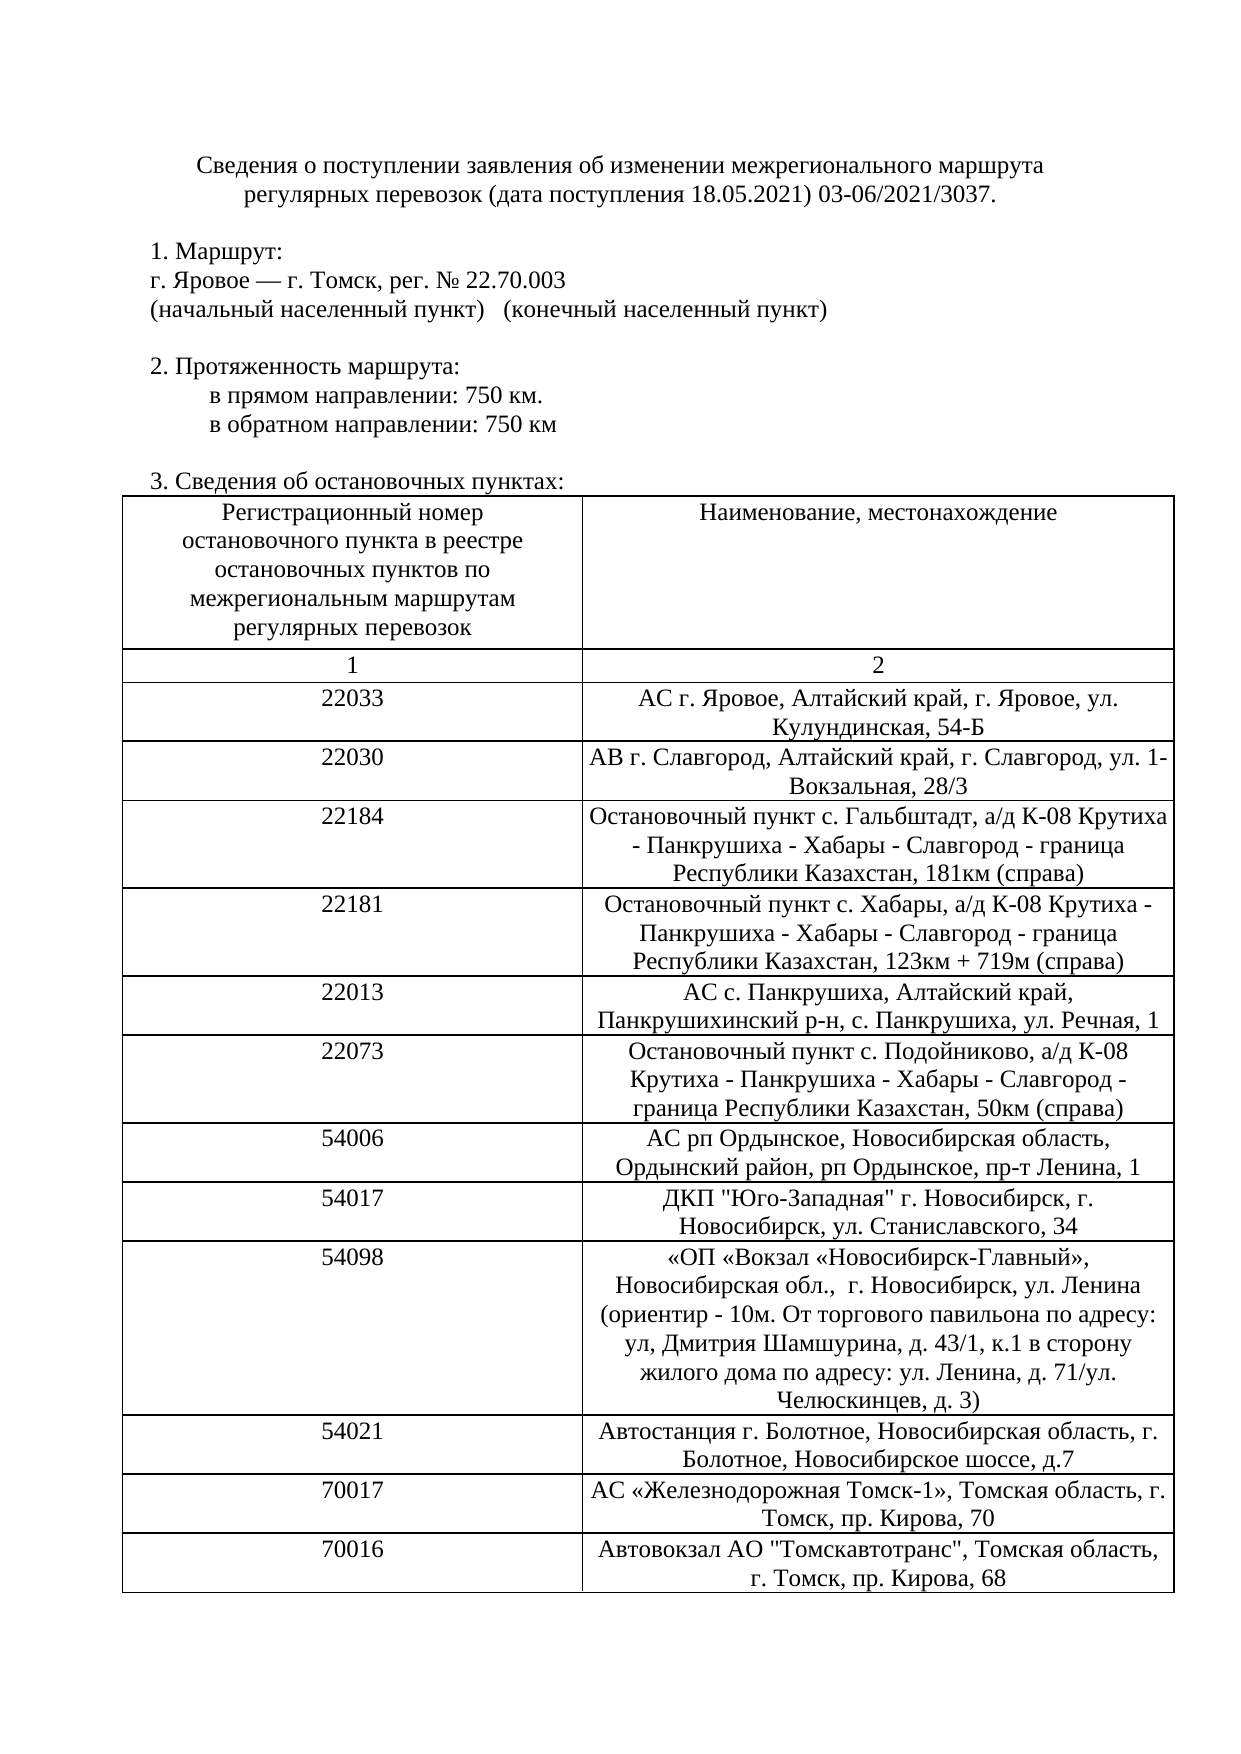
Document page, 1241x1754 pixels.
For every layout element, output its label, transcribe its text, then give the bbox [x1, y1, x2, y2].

text г. Яровое — г. Томск, рег. № 22.70.003 [150, 265, 1090, 294]
text Сведения о поступлении заявления об изменении межрегионального маршрута регулярных перевозок (дата поступления 18.05.2021) 03-06/2021/3037. [150, 150, 1090, 207]
table_cell Автостанция г. Болотное, Новосибирская область, г. Болотное, Новосибирское шоссе, д.7 [583, 1416, 1173, 1473]
table_cell 54021 [123, 1416, 582, 1473]
table_cell 22181 [123, 889, 582, 975]
table_cell Автовокзал АО "Томскавтотранс", Томская область, г. Томск, пр. Кирова, 68 [583, 1534, 1173, 1591]
table_cell 22030 [123, 742, 582, 799]
table_cell АС с. Панкрушиха, Алтайский край, Панкрушихинский р-н, с. Панкрушиха, ул. Речная, 1 [583, 977, 1173, 1034]
table_cell 54098 [123, 1242, 582, 1414]
table_cell 22184 [123, 801, 582, 887]
table_cell АВ г. Славгород, Алтайский край, г. Славгород, ул. 1-Вокзальная, 28/3 [583, 742, 1173, 799]
text (начальный населенный пункт) (конечный населенный пункт) [150, 294, 1090, 322]
table_cell Остановочный пункт с. Гальбштадт, а/д К-08 Крутиха - Панкрушиха - Хабары - Славгород - граница Республики Казахстан, 181км (справа) [583, 801, 1173, 887]
text 2. Протяженность маршрута: [150, 351, 1090, 380]
table_cell Остановочный пункт с. Хабары, а/д К-08 Крутиха - Панкрушиха - Хабары - Славгород - граница Республики Казахстан, 123км + 719м (справа) [583, 889, 1173, 975]
table_cell 70016 [123, 1534, 582, 1591]
table_header Наименование, местонахождение [583, 497, 1173, 648]
table_cell АС рп Ордынское, Новосибирская область, Ордынский район, рп Ордынское, пр-т Ленина, 1 [583, 1124, 1173, 1181]
table_cell 1 [123, 650, 582, 681]
text в обратном направлении: 750 км [150, 409, 1090, 437]
table_cell 22013 [123, 977, 582, 1034]
table_cell ДКП "Юго-Западная" г. Новосибирск, г. Новосибирск, ул. Станиславского, 34 [583, 1183, 1173, 1240]
table_cell АС г. Яровое, Алтайский край, г. Яровое, ул. Кулундинская, 54-Б [583, 683, 1173, 740]
table_cell 54017 [123, 1183, 582, 1240]
table_cell 22033 [123, 683, 582, 740]
text 1. Маршрут: [150, 236, 1090, 265]
table_cell 70017 [123, 1475, 582, 1532]
table_cell Остановочный пункт с. Подойниково, а/д К-08 Крутиха - Панкрушиха - Хабары - Славгород - граница Республики Казахстан, 50км (справа) [583, 1036, 1173, 1122]
text в прямом направлении: 750 км. [150, 380, 1090, 409]
table_cell 22073 [123, 1036, 582, 1122]
table_header Регистрационный номер остановочного пункта в реестре остановочных пунктов по межрегиональным маршрутам регулярных перевозок [123, 497, 582, 648]
table_cell 54006 [123, 1124, 582, 1181]
table_cell «ОП «Вокзал «Новосибирск-Главный», Новосибирская обл., г. Новосибирск, ул. Ленина (ориентир - 10м. От торгового павильона по адресу: ул, Дмитрия Шамшурина, д. 43/1, к.1 в сторону жилого дома по адресу: ул. Ленина, д. 71/ул. Челюскинцев, д. 3) [583, 1242, 1173, 1414]
table_cell АС «Железнодорожная Томск-1», Томская область, г. Томск, пр. Кирова, 70 [583, 1475, 1173, 1532]
table_cell 2 [583, 650, 1173, 681]
text 3. Сведения об остановочных пунктах: [150, 466, 1090, 495]
